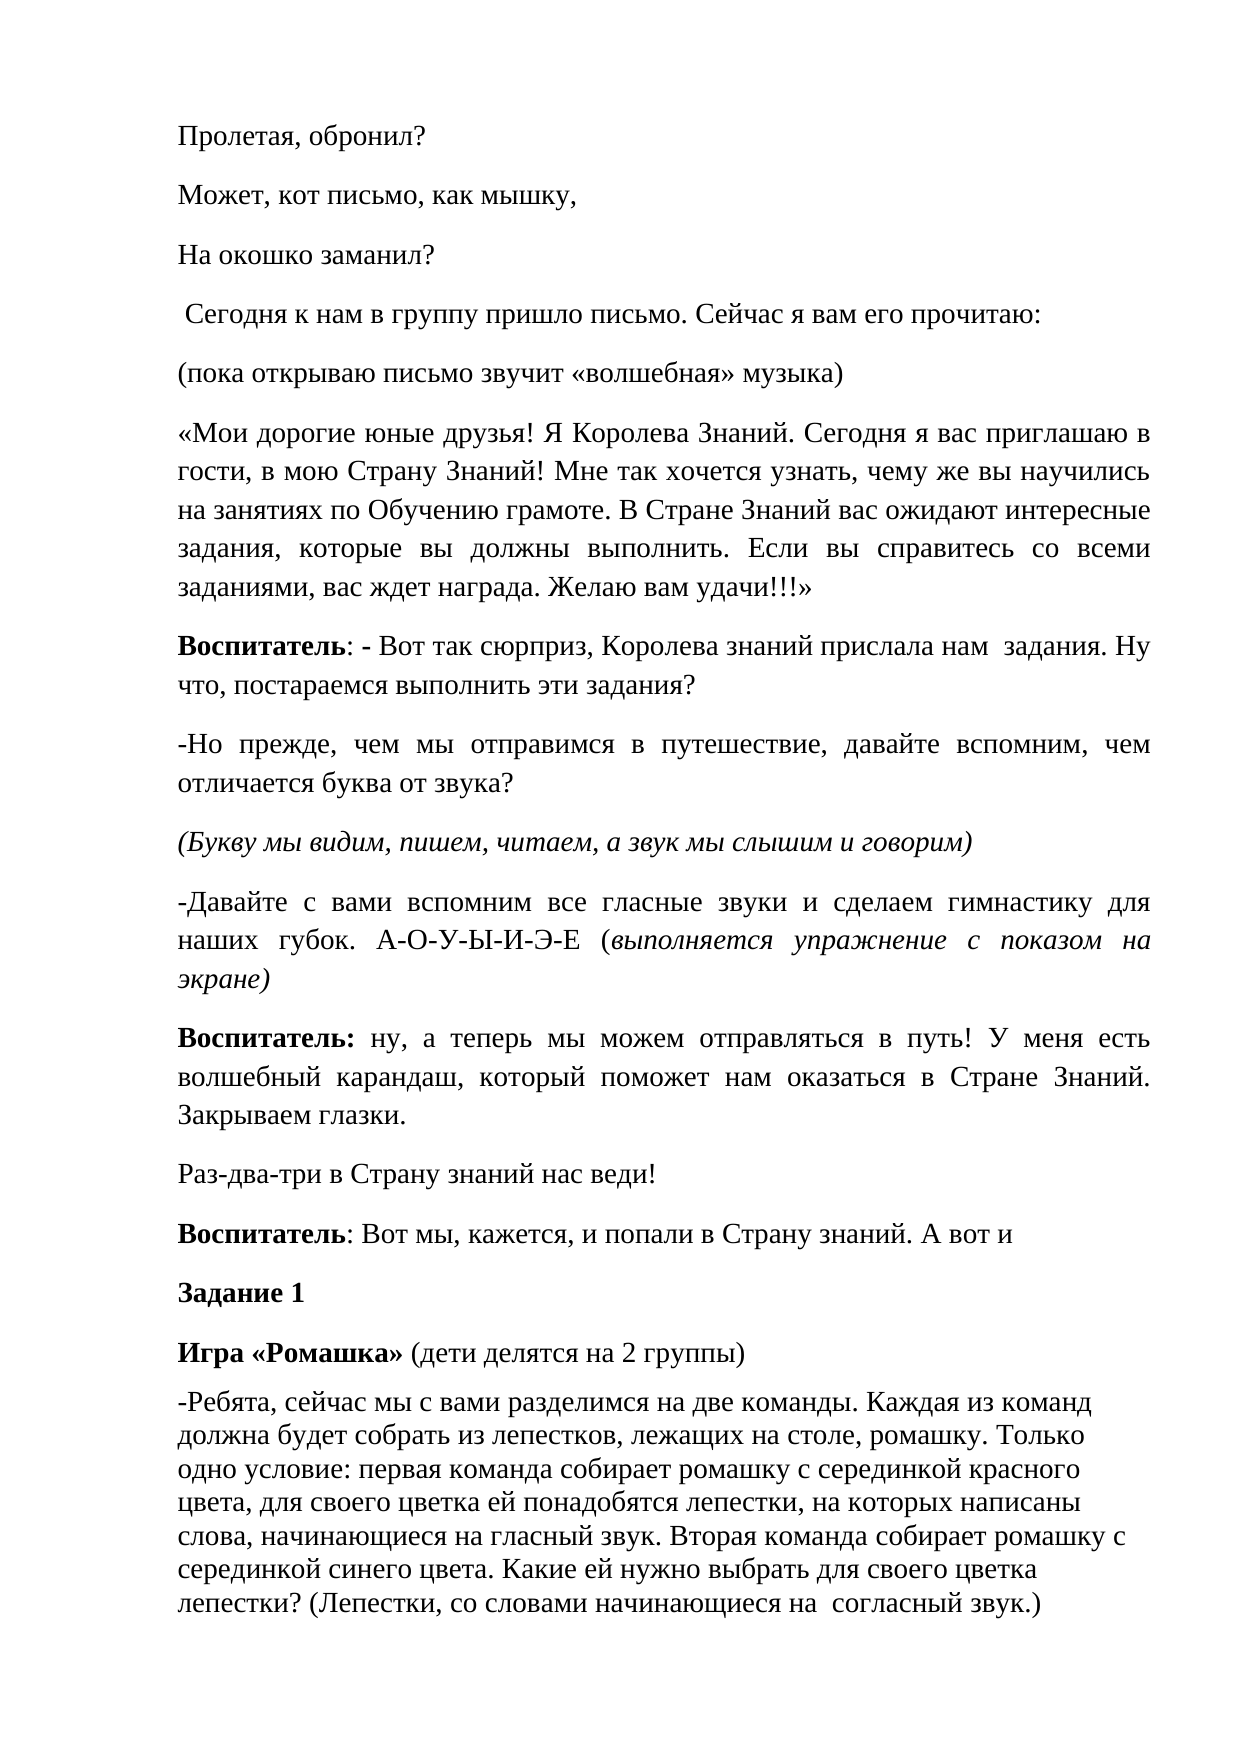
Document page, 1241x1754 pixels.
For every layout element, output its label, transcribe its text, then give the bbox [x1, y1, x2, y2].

text «Мои дорогие юные друзья! Я Королева Знаний. Сегодня я вас приглашаю в гости, в мою Страну Знаний! Мне так хочется узнать, чему же вы научились на занятиях по Обучению грамоте. В Стране Знаний вас ожидают интересные задания, которые вы должны выполнить. Если вы справитесь со всеми заданиями, вас ждет награда. Желаю вам удачи!!!» [177, 415, 1152, 603]
text Задание 1 [177, 1275, 1152, 1309]
text -Давайте с вами вспомним все гласные звуки и сделаем гимнастику для наших губок. А-О-У-Ы-И-Э-Е (выполняется упражнение с показом на экране) [177, 884, 1152, 994]
text Воспитатель: ну, а теперь мы можем отправляться в путь! У меня есть волшебный карандаш, который поможет нам оказаться в Стране Знаний. Закрываем глазки. [177, 1020, 1152, 1131]
text (пока открываю письмо звучит «волшебная» музыка) [177, 356, 1152, 389]
text Воспитатель: - Вот так сюрприз, Королева знаний прислала нам задания. Ну что, постараемся выполнить эти задания? [177, 628, 1152, 701]
text -Но прежде, чем мы отправимся в путешествие, давайте вспомним, чем отличается буква от звука? [177, 726, 1152, 798]
text Сегодня к нам в группу пришло письмо. Сейчас я вам его прочитаю: [177, 296, 1152, 330]
text Игра «Ромашка» (дети делятся на 2 группы) [177, 1335, 1152, 1368]
text Воспитатель: Вот мы, кажется, и попали в Страну знаний. А вот и [177, 1216, 1152, 1249]
text -Ребята, сейчас мы с вами разделимся на две команды. Каждая из команд должна будет собрать из лепестков, лежащих на столе, ромашку. Только одно условие: первая команда собирает ромашку с серединкой красного цвета, для своего цветка ей понадобятся лепестки, на которых написаны слова, начинающиеся на гласный звук. Вторая команда собирает ромашку с серединкой синего цвета. Какие ей нужно выбрать для своего цветка лепестки? (Лепестки, со словами начинающиеся на согласный звук.) [177, 1384, 1152, 1619]
text Может, кот письмо, как мышку, [177, 177, 1152, 211]
text (Букву мы видим, пишем, читаем, а звук мы слышим и говорим) [177, 824, 1152, 858]
text На окошко заманил? [177, 237, 1152, 270]
text Пролетая, обронил? [177, 118, 1152, 152]
text Раз-два-три в Страну знаний нас веди! [177, 1157, 1152, 1190]
